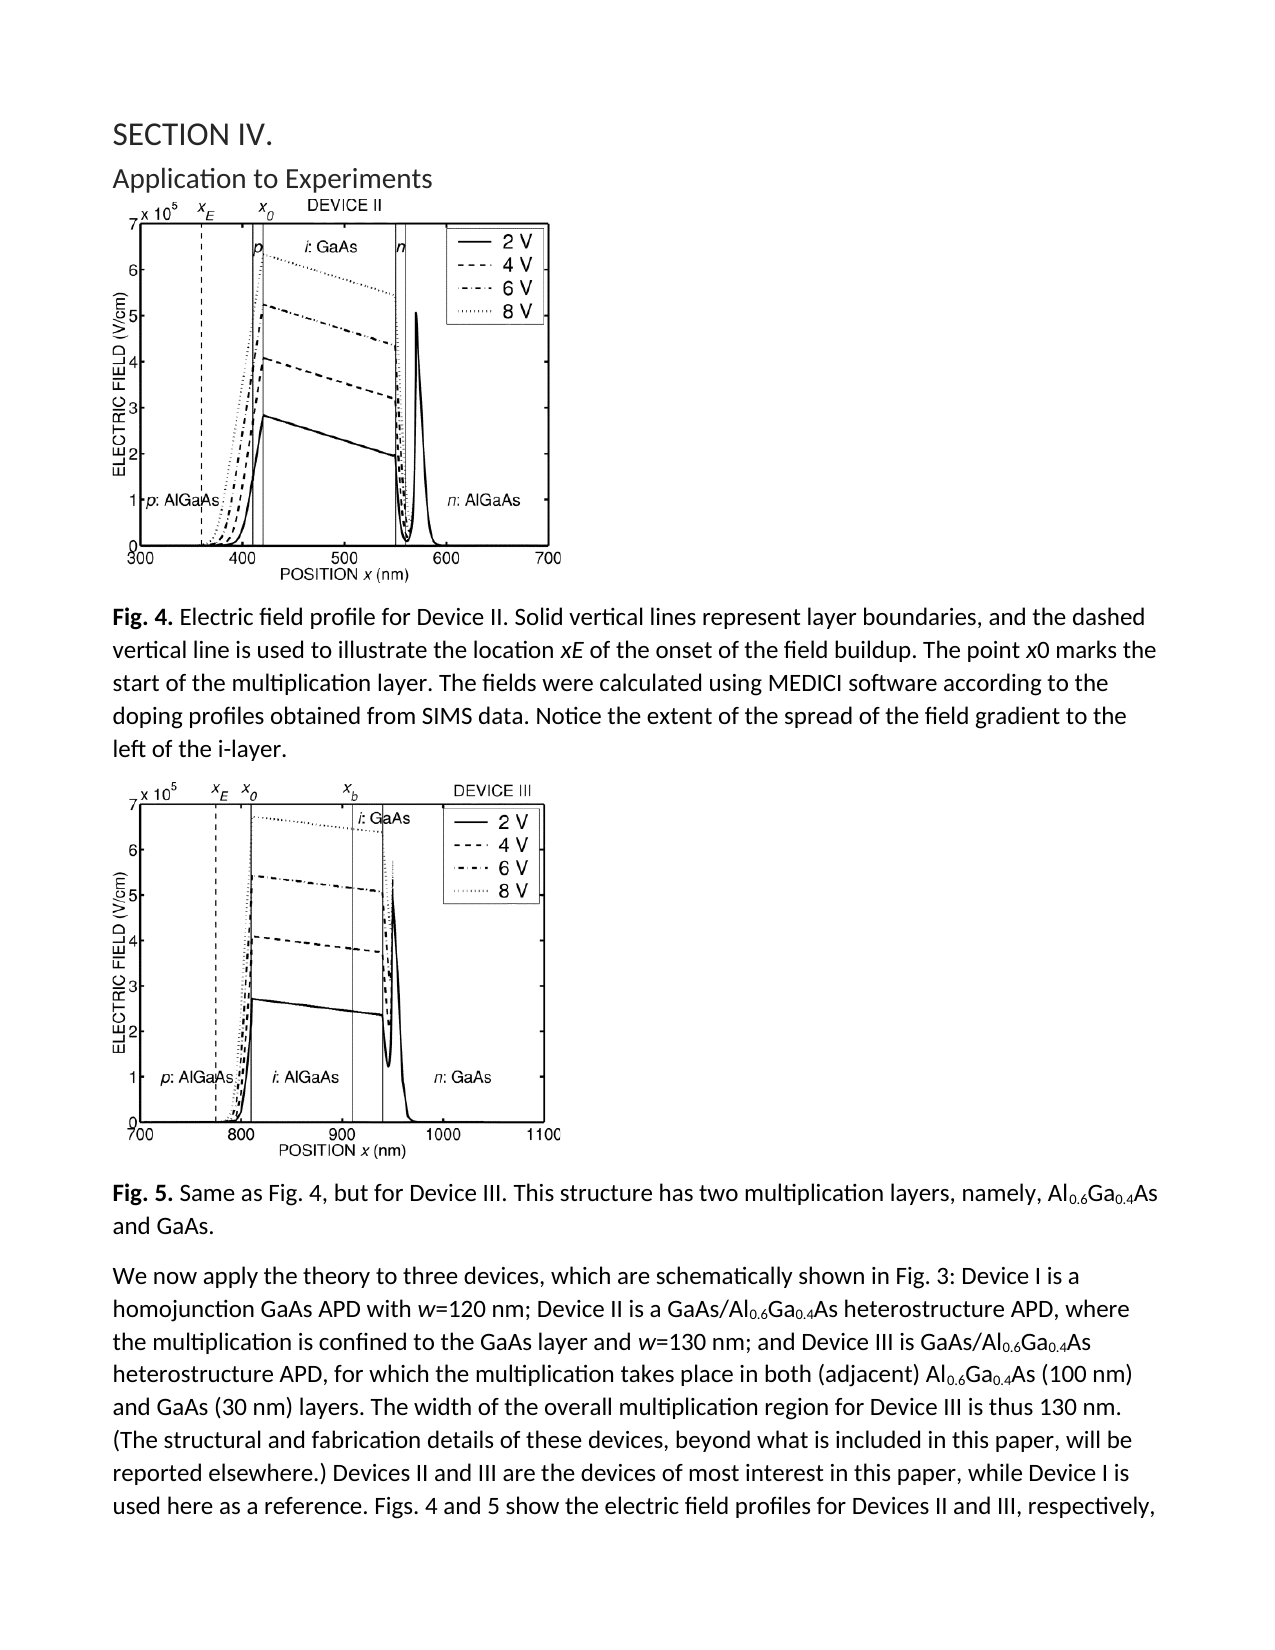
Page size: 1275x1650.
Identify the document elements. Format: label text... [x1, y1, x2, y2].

subtitle SECTION IV. [112, 112, 1162, 153]
text Fig. 4. Electric field profile for Device II. Solid vertical lines represent layer boundaries, and the dashed vertical line is used to illustrate the location xE of the onset of the field buildup. The point x0 marks the start of the multiplication layer. The fields were calculated using MEDICI software according to the doping profiles obtained from SIMS data. Notice the extent of the spread of the field gradient to the left of the i-layer. [112, 602, 1162, 764]
subtitle Application to Experiments [112, 161, 1162, 196]
picture [112, 782, 561, 1159]
text Fig. 5. Same as Fig. 4, but for Device III. This structure has two multiplication layers, namely, Al0.6Ga0.4As and GaAs. [112, 1177, 1162, 1241]
picture [112, 199, 561, 583]
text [112, 1260, 1162, 1521]
